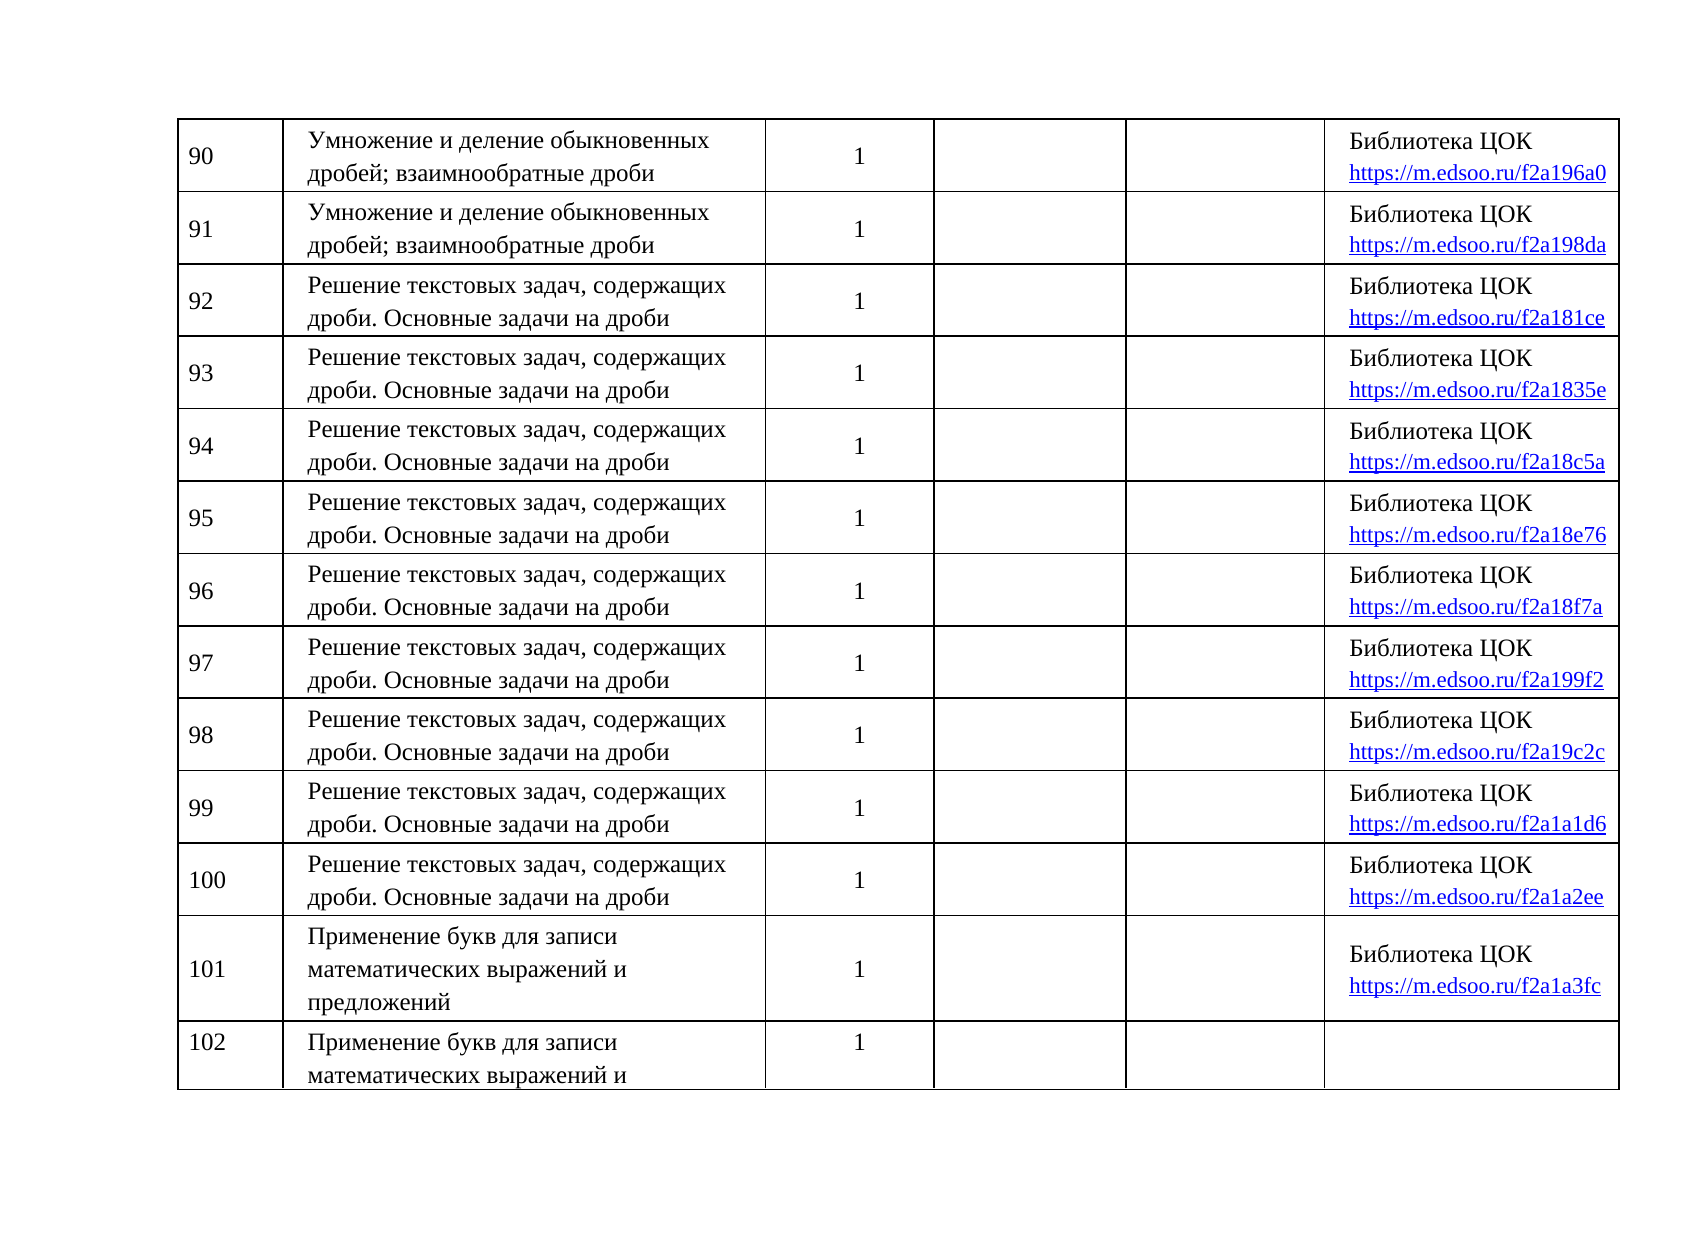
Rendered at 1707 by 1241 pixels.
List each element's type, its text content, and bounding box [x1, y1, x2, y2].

table_cell Библиотека ЦОК https://m.edsoo.ru/f2a1a2ee [1325, 844, 1618, 914]
table_cell [1127, 120, 1324, 191]
table_cell Библиотека ЦОК https://m.edsoo.ru/f2a199f2 [1325, 627, 1618, 697]
table_cell Решение текстовых задач, содержащих дроби. Основные задачи на дроби [284, 627, 765, 697]
table_cell [1127, 482, 1324, 552]
table_cell 1 [766, 844, 933, 914]
table_cell 96 [179, 554, 282, 625]
table_cell Решение текстовых задач, содержащих дроби. Основные задачи на дроби [284, 554, 765, 625]
table_cell [1325, 1022, 1618, 1088]
table_cell 1 [766, 627, 933, 697]
table_cell [935, 554, 1125, 625]
table_cell [935, 627, 1125, 697]
table_cell [1127, 337, 1324, 408]
table_cell 92 [179, 265, 282, 335]
table_cell [1127, 265, 1324, 335]
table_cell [284, 1022, 765, 1088]
table_cell 102 [179, 1022, 282, 1088]
table_cell 91 [179, 192, 282, 263]
table_cell 1 [766, 337, 933, 408]
table_cell [935, 916, 1125, 1020]
table_cell 94 [179, 409, 282, 480]
table_cell 101 [179, 916, 282, 1020]
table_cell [284, 916, 765, 1020]
table_cell 100 [179, 844, 282, 914]
table_cell [935, 120, 1125, 191]
table_cell [1127, 844, 1324, 914]
table_cell Библиотека ЦОК https://m.edsoo.ru/f2a18e76 [1325, 482, 1618, 552]
table_cell [935, 265, 1125, 335]
table_cell [935, 844, 1125, 914]
table_cell 1 [766, 771, 933, 842]
table_cell [935, 1022, 1125, 1088]
table_cell [935, 409, 1125, 480]
table_cell 98 [179, 699, 282, 770]
table_cell 95 [179, 482, 282, 552]
table_cell 1 [766, 120, 933, 191]
table_cell [1127, 916, 1324, 1020]
table_cell Библиотека ЦОК https://m.edsoo.ru/f2a18c5a [1325, 409, 1618, 480]
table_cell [284, 120, 765, 191]
table_cell Решение текстовых задач, содержащих дроби. Основные задачи на дроби [284, 409, 765, 480]
table_cell Библиотека ЦОК https://m.edsoo.ru/f2a181ce [1325, 265, 1618, 335]
table_cell 1 [766, 916, 933, 1020]
table_cell 1 [766, 699, 933, 770]
table_cell [1127, 627, 1324, 697]
table_cell 1 [766, 554, 933, 625]
table_cell 1 [766, 409, 933, 480]
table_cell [284, 192, 765, 263]
table_cell [935, 482, 1125, 552]
table_cell 1 [766, 192, 933, 263]
table_cell Решение текстовых задач, содержащих дроби. Основные задачи на дроби [284, 265, 765, 335]
table_cell 1 [766, 482, 933, 552]
table_cell [935, 699, 1125, 770]
table_cell [935, 192, 1125, 263]
table_cell Библиотека ЦОК https://m.edsoo.ru/f2a1835e [1325, 337, 1618, 408]
table_cell Библиотека ЦОК https://m.edsoo.ru/f2a18f7a [1325, 554, 1618, 625]
table_cell Решение текстовых задач, содержащих дроби. Основные задачи на дроби [284, 482, 765, 552]
table_cell [1127, 409, 1324, 480]
table_cell [1127, 192, 1324, 263]
table_cell Библиотека ЦОК https://m.edsoo.ru/f2a19c2c [1325, 699, 1618, 770]
table_cell 1 [766, 1022, 933, 1088]
table_cell [935, 771, 1125, 842]
table_cell Библиотека ЦОК https://m.edsoo.ru/f2a1a3fc [1325, 916, 1618, 1020]
table_cell [1127, 699, 1324, 770]
table_cell Решение текстовых задач, содержащих дроби. Основные задачи на дроби [284, 699, 765, 770]
table_cell [1127, 1022, 1324, 1088]
table_cell 90 [179, 120, 282, 191]
table_cell Решение текстовых задач, содержащих дроби. Основные задачи на дроби [284, 771, 765, 842]
table_cell Решение текстовых задач, содержащих дроби. Основные задачи на дроби [284, 337, 765, 408]
table_cell 1 [766, 265, 933, 335]
table_cell Библиотека ЦОК https://m.edsoo.ru/f2a1a1d6 [1325, 771, 1618, 842]
table_cell 93 [179, 337, 282, 408]
table_cell Библиотека ЦОК https://m.edsoo.ru/f2a196a0 [1325, 120, 1618, 191]
table_cell 99 [179, 771, 282, 842]
table_cell Решение текстовых задач, содержащих дроби. Основные задачи на дроби [284, 844, 765, 914]
table_cell [1127, 554, 1324, 625]
table_cell 97 [179, 627, 282, 697]
table_cell Библиотека ЦОК https://m.edsoo.ru/f2a198da [1325, 192, 1618, 263]
table_cell [935, 337, 1125, 408]
table_cell [1127, 771, 1324, 842]
